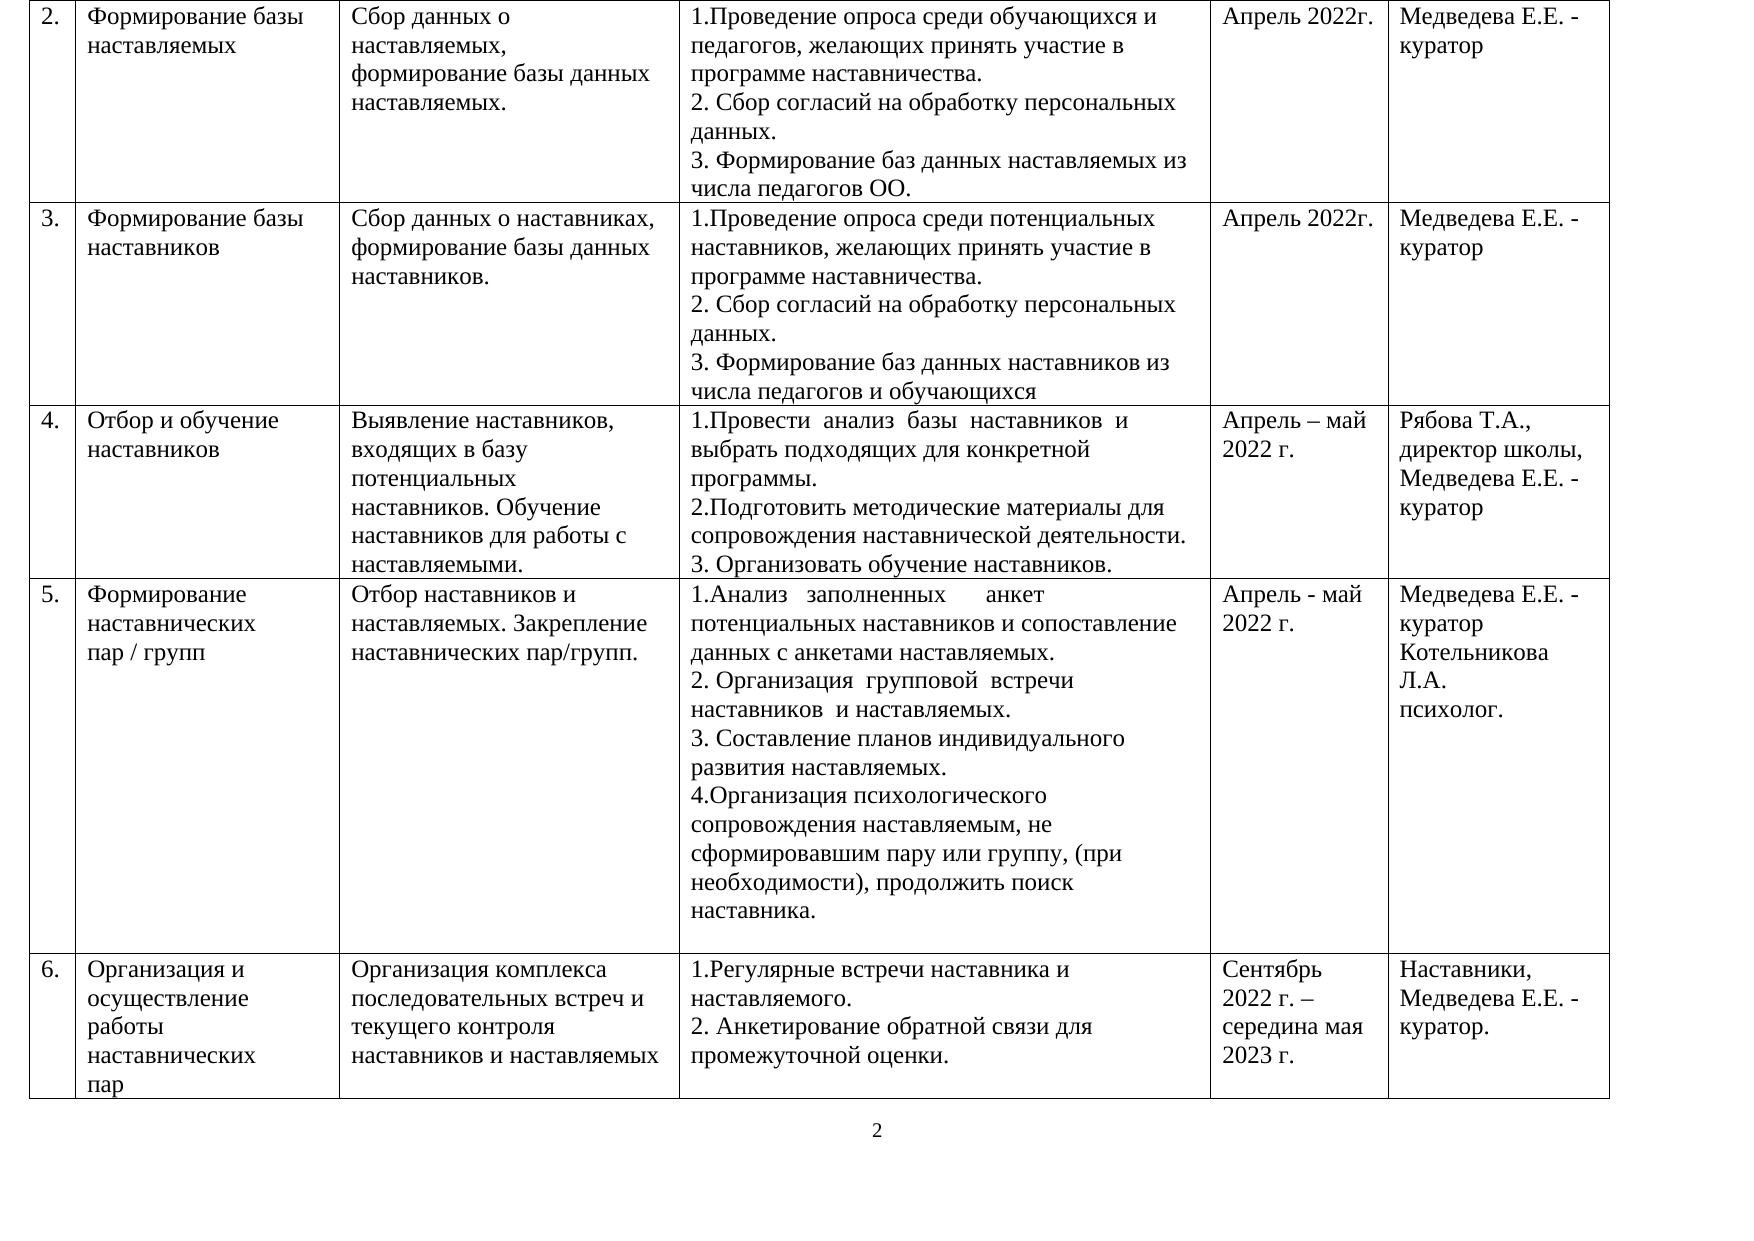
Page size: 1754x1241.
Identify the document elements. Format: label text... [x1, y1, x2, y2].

table_cell Формирование базы наставников [76, 203, 339, 404]
table_cell 1.Анализ заполненных анкет потенциальных наставников и сопоставление данных с анкетами наставляемых. 2. Организация групповой встречи наставников и наставляемых. 3. Составление планов индивидуального развития наставляемых. 4.Организация психологического сопровождения наставляемым, не сформировавшим пару или группу, (при необходимости), продолжить поиск наставника. [680, 579, 1210, 953]
table_cell Апрель – май 2022 г. [1211, 406, 1388, 578]
table_cell Рябова Т.А., директор школы, Медведева Е.Е. - куратор [1389, 406, 1609, 578]
table_cell 4. [30, 406, 75, 578]
table_cell Организация и осуществление работы наставнических пар [76, 954, 339, 1098]
table_header Медведева Е.Е. - куратор [1389, 1, 1609, 202]
table_header 1.Проведение опроса среди обучающихся и педагогов, желающих принять участие в программе наставничества. 2. Сбор согласий на обработку персональных данных. 3. Формирование баз данных наставляемых из числа педагогов ОО. [680, 1, 1210, 202]
table_cell Сентябрь 2022 г. – середина мая 2023 г. [1211, 954, 1388, 1098]
table_cell Отбор и обучение наставников [76, 406, 339, 578]
table_cell Сбор данных о наставниках, формирование базы данных наставников. [340, 203, 679, 404]
table_cell Апрель 2022г. [1211, 203, 1388, 404]
table_header Сбор данных о наставляемых, формирование базы данных наставляемых. [340, 1, 679, 202]
table_header Апрель 2022г. [1211, 1, 1388, 202]
table_cell 1.Провести анализ базы наставников и выбрать подходящих для конкретной программы. 2.Подготовить методические материалы для сопровождения наставнической деятельности. 3. Организовать обучение наставников. [680, 406, 1210, 578]
table_cell 1.Регулярные встречи наставника и наставляемого. 2. Анкетирование обратной связи для промежуточной оценки. [680, 954, 1210, 1098]
table_cell Апрель - май 2022 г. [1211, 579, 1388, 953]
table_cell 1.Проведение опроса среди потенциальных наставников, желающих принять участие в программе наставничества. 2. Сбор согласий на обработку персональных данных. 3. Формирование баз данных наставников из числа педагогов и обучающихся [680, 203, 1210, 404]
table_cell Медведева Е.Е. - куратор [1389, 203, 1609, 404]
table_cell Организация комплекса последовательных встреч и текущего контроля наставников и наставляемых [340, 954, 679, 1098]
table_cell 5. [30, 579, 75, 953]
table_cell Медведева Е.Е. - куратор Котельникова Л.А. психолог. [1389, 579, 1609, 953]
table_cell Формирование наставнических пар / групп [76, 579, 339, 953]
table_cell Отбор наставников и наставляемых. Закрепление наставнических пар/групп. [340, 579, 679, 953]
table_header 2. [30, 1, 75, 202]
table_header Формирование базы наставляемых [76, 1, 339, 202]
table_cell 6. [30, 954, 75, 1098]
table_cell Наставники, Медведева Е.Е. - куратор. [1389, 954, 1609, 1098]
table_cell 3. [30, 203, 75, 404]
table_cell Выявление наставников, входящих в базу потенциальных наставников. Обучение наставников для работы с наставляемыми. [340, 406, 679, 578]
